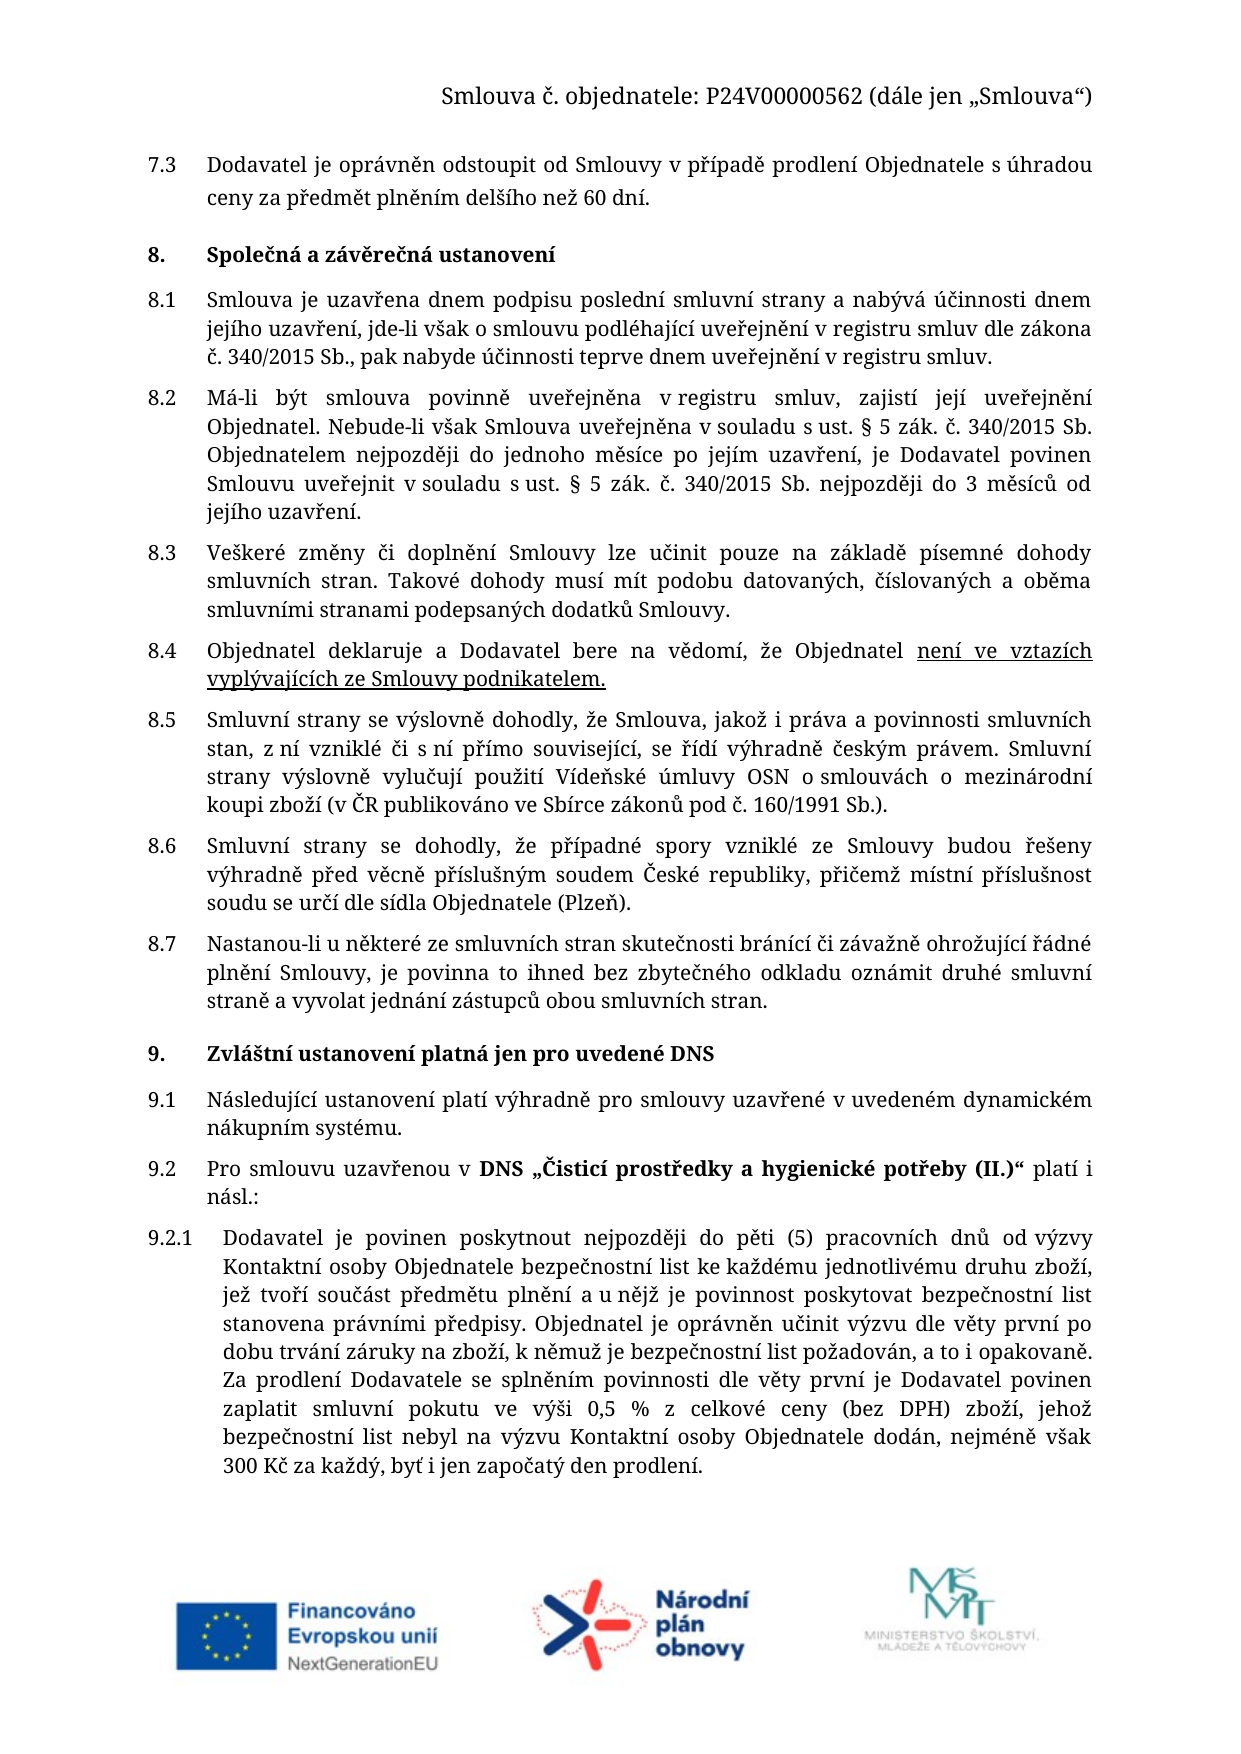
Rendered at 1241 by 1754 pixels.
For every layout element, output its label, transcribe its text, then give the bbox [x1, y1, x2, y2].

list Má-li být smlouva povinně uveřejněna v registru smluv, zajistí její uveřejnění Objednatel. Nebude-li však Smlouva uveřejněna v souladu s ust. § 5 zák. č. 340/2015 Sb. Objednatelem nejpozději do jednoho měsíce po jejím uzavření, je Dodavatel povinen Smlouvu uveřejnit v souladu s ust. § 5 zák. č. 340/2015 Sb. nejpozději do 3 měsíců od jejího uzavření. [148, 383, 1093, 526]
list Dodavatel je oprávněn odstoupit od Smlouvy v případě prodlení Objednatele s úhradou ceny za předmět plněním delšího než 60 dní. [148, 150, 1093, 211]
list Objednatel deklaruje a Dodavatel bere na vědomí, že Objednatel není ve vztazích vyplývajících ze Smlouvy podnikatelem. [148, 636, 1093, 693]
picture [147, 1521, 1093, 1698]
list Smluvní strany se výslovně dohodly, že Smlouva, jakož i práva a povinnosti smluvních stan, z ní vzniklé či s ní přímo související, se řídí výhradně českým právem. Smluvní strany výslovně vylučují použití Vídeňské úmluvy OSN o smlouvách o mezinárodní koupi zboží (v ČR publikováno ve Sbírce zákonů pod č. 160/1991 Sb.). [148, 705, 1093, 819]
list Společná a závěrečná ustanovení [148, 240, 1093, 269]
list Následující ustanovení platí výhradně pro smlouvy uzavřené v uvedeném dynamickém nákupním systému. [148, 1085, 1093, 1142]
list Smluvní strany se dohodly, že případné spory vzniklé ze Smlouvy budou řešeny výhradně před věcně příslušným soudem České republiky, přičemž místní příslušnost soudu se určí dle sídla Objednatele (Plzeň). [148, 831, 1093, 917]
list Veškeré změny či doplnění Smlouvy lze učinit pouze na základě písemné dohody smluvních stran. Takové dohody musí mít podobu datovaných, číslovaných a oběma smluvními stranami podepsaných dodatků Smlouvy. [148, 538, 1093, 623]
list Nastanou-li u některé ze smluvních stran skutečnosti bránící či závažně ohrožující řádné plnění Smlouvy, je povinna to ihned bez zbytečného odkladu oznámit druhé smluvní straně a vyvolat jednání zástupců obou smluvních stran. [148, 929, 1093, 1014]
list Zvláštní ustanovení platná jen pro uvedené DNS [148, 1039, 1093, 1068]
list Dodavatel je povinen poskytnout nejpozději do pěti (5) pracovních dnů od výzvy Kontaktní osoby Objednatele bezpečnostní list ke každému jednotlivému druhu zboží, jež tvoří součást předmětu plnění a u nějž je povinnost poskytovat bezpečnostní list stanovena právními předpisy. Objednatel je oprávněn učinit výzvu dle věty první po dobu trvání záruky na zboží, k němuž je bezpečnostní list požadován, a to i opakovaně. Za prodlení Dodavatele se splněním povinnosti dle věty první je Dodavatel povinen zaplatit smluvní pokutu ve výši 0,5 % z celkové ceny (bez DPH) zboží, jehož bezpečnostní list nebyl na výzvu Kontaktní osoby Objednatele dodán, nejméně však 300 Kč za každý, byť i jen započatý den prodlení. [148, 1223, 1093, 1479]
list Smlouva je uzavřena dnem podpisu poslední smluvní strany a nabývá účinnosti dnem jejího uzavření, jde-li však o smlouvu podléhající uveřejnění v registru smluv dle zákona č. 340/2015 Sb., pak nabyde účinnosti teprve dnem uveřejnění v registru smluv. [148, 286, 1093, 371]
list Pro smlouvu uzavřenou v DNS „Čisticí prostředky a hygienické potřeby (II.)“ platí i násl.: [148, 1154, 1093, 1211]
